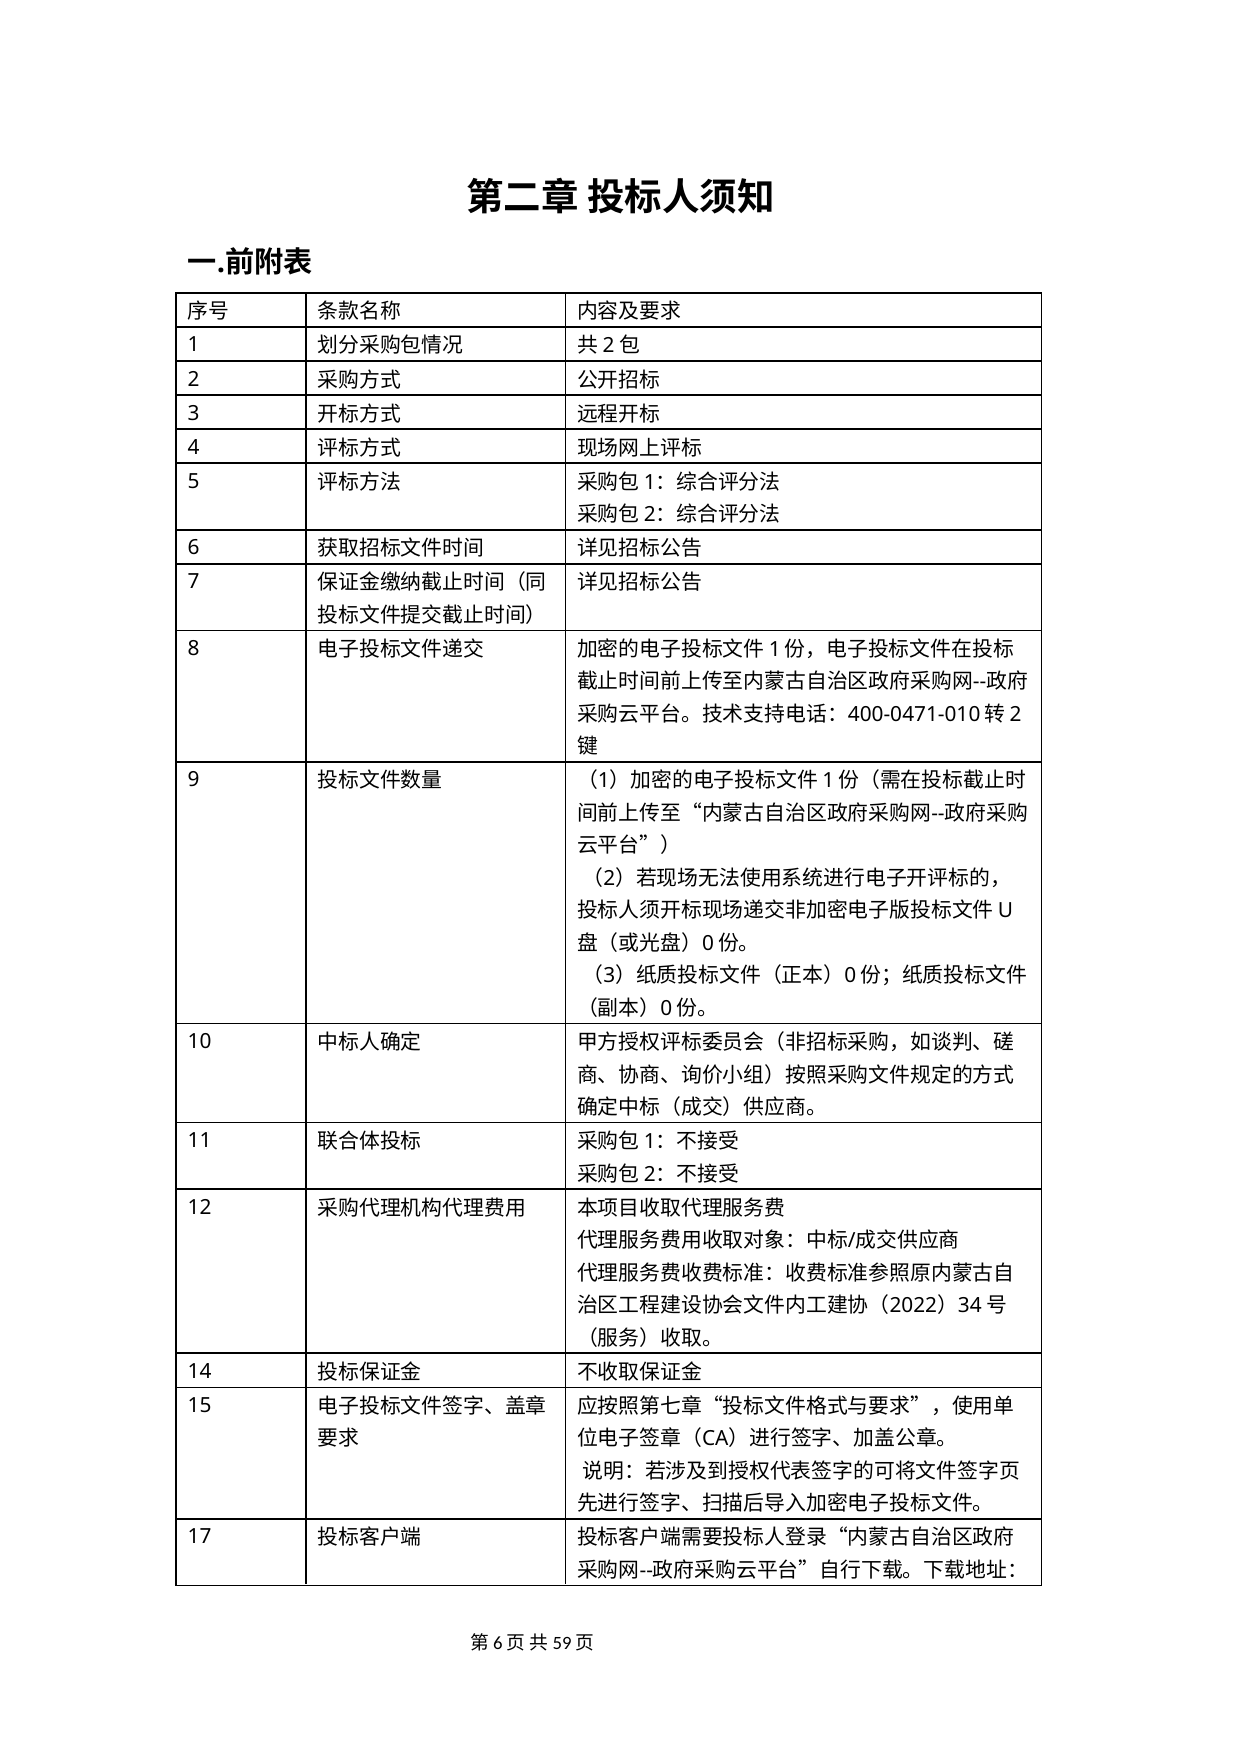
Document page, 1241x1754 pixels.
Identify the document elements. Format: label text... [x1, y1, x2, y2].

table_cell 电子投标文件签字、盖章要求 [307, 1388, 565, 1518]
table_cell （1）加密的电子投标文件1份（需在投标截止时间前上传至“内蒙古自治区政府采购网--政府采购云平台”） （2）若现场无法使用系统进行电子开评标的，投标人须开标现场递交非加密电子版投标文件U盘（或光盘）0份。 （3）纸质投标文件（正本）0份；纸质投标文件（副本）0份。 [566, 763, 1041, 1023]
table_cell 电子投标文件递交 [307, 631, 565, 761]
table_cell 投标文件数量 [307, 763, 565, 1023]
table_cell 1 [177, 328, 305, 360]
table_cell 联合体投标 [307, 1123, 565, 1188]
table_cell 投标客户端 [307, 1520, 565, 1584]
table_cell 获取招标文件时间 [307, 531, 565, 563]
table_cell 评标方法 [307, 464, 565, 529]
table_cell 划分采购包情况 [307, 328, 565, 360]
text 一.前附表 [187, 227, 1053, 292]
table_cell 应按照第七章“投标文件格式与要求”，使用单位电子签章（CA）进行签字、加盖公章。 说明：若涉及到授权代表签字的可将文件签字页先进行签字、扫描后导入加密电子投标文件。 [566, 1388, 1041, 1518]
table_cell 6 [177, 531, 305, 563]
table_cell 采购包1：综合评分法 采购包2：综合评分法 [566, 464, 1041, 529]
table_cell 11 [177, 1123, 305, 1188]
table_cell 开标方式 [307, 396, 565, 428]
table_cell 17 [177, 1520, 305, 1584]
table_cell 9 [177, 763, 305, 1023]
table_cell 7 [177, 565, 305, 629]
table_cell 甲方授权评标委员会（非招标采购，如谈判、磋商、协商、询价小组）按照采购文件规定的方式确定中标（成交）供应商。 [566, 1024, 1041, 1122]
table_cell 现场网上评标 [566, 430, 1041, 462]
table_cell 2 [177, 362, 305, 394]
table_header 内容及要求 [566, 294, 1041, 326]
table_cell 本项目收取代理服务费 代理服务费用收取对象：中标/成交供应商 代理服务费收费标准：收费标准参照原内蒙古自治区工程建设协会文件内工建协（2022）34号（服务）收取。 [566, 1190, 1041, 1352]
table_cell 12 [177, 1190, 305, 1352]
table_cell 评标方式 [307, 430, 565, 462]
table_cell 详见招标公告 [566, 565, 1041, 629]
table_cell 公开招标 [566, 362, 1041, 394]
table_cell 15 [177, 1388, 305, 1518]
table_header 序号 [177, 294, 305, 326]
table_cell 14 [177, 1354, 305, 1386]
table_cell 不收取保证金 [566, 1354, 1041, 1386]
table_cell 加密的电子投标文件1份，电子投标文件在投标截止时间前上传至内蒙古自治区政府采购网--政府采购云平台。技术支持电话：400-0471-010转2键 [566, 631, 1041, 761]
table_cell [566, 1520, 1041, 1584]
table_cell 采购代理机构代理费用 [307, 1190, 565, 1352]
table_cell 中标人确定 [307, 1024, 565, 1122]
table_cell 3 [177, 396, 305, 428]
text 第二章 投标人须知 [187, 162, 1053, 227]
table_cell 8 [177, 631, 305, 761]
table_cell 详见招标公告 [566, 531, 1041, 563]
table_cell 保证金缴纳截止时间（同投标文件提交截止时间） [307, 565, 565, 629]
table_header 条款名称 [307, 294, 565, 326]
table_cell 10 [177, 1024, 305, 1122]
table_cell 5 [177, 464, 305, 529]
table_cell 投标保证金 [307, 1354, 565, 1386]
table_cell 4 [177, 430, 305, 462]
table_cell 共 2 包 [566, 328, 1041, 360]
table_cell 采购包1：不接受 采购包2：不接受 [566, 1123, 1041, 1188]
table_cell 远程开标 [566, 396, 1041, 428]
table_cell 采购方式 [307, 362, 565, 394]
